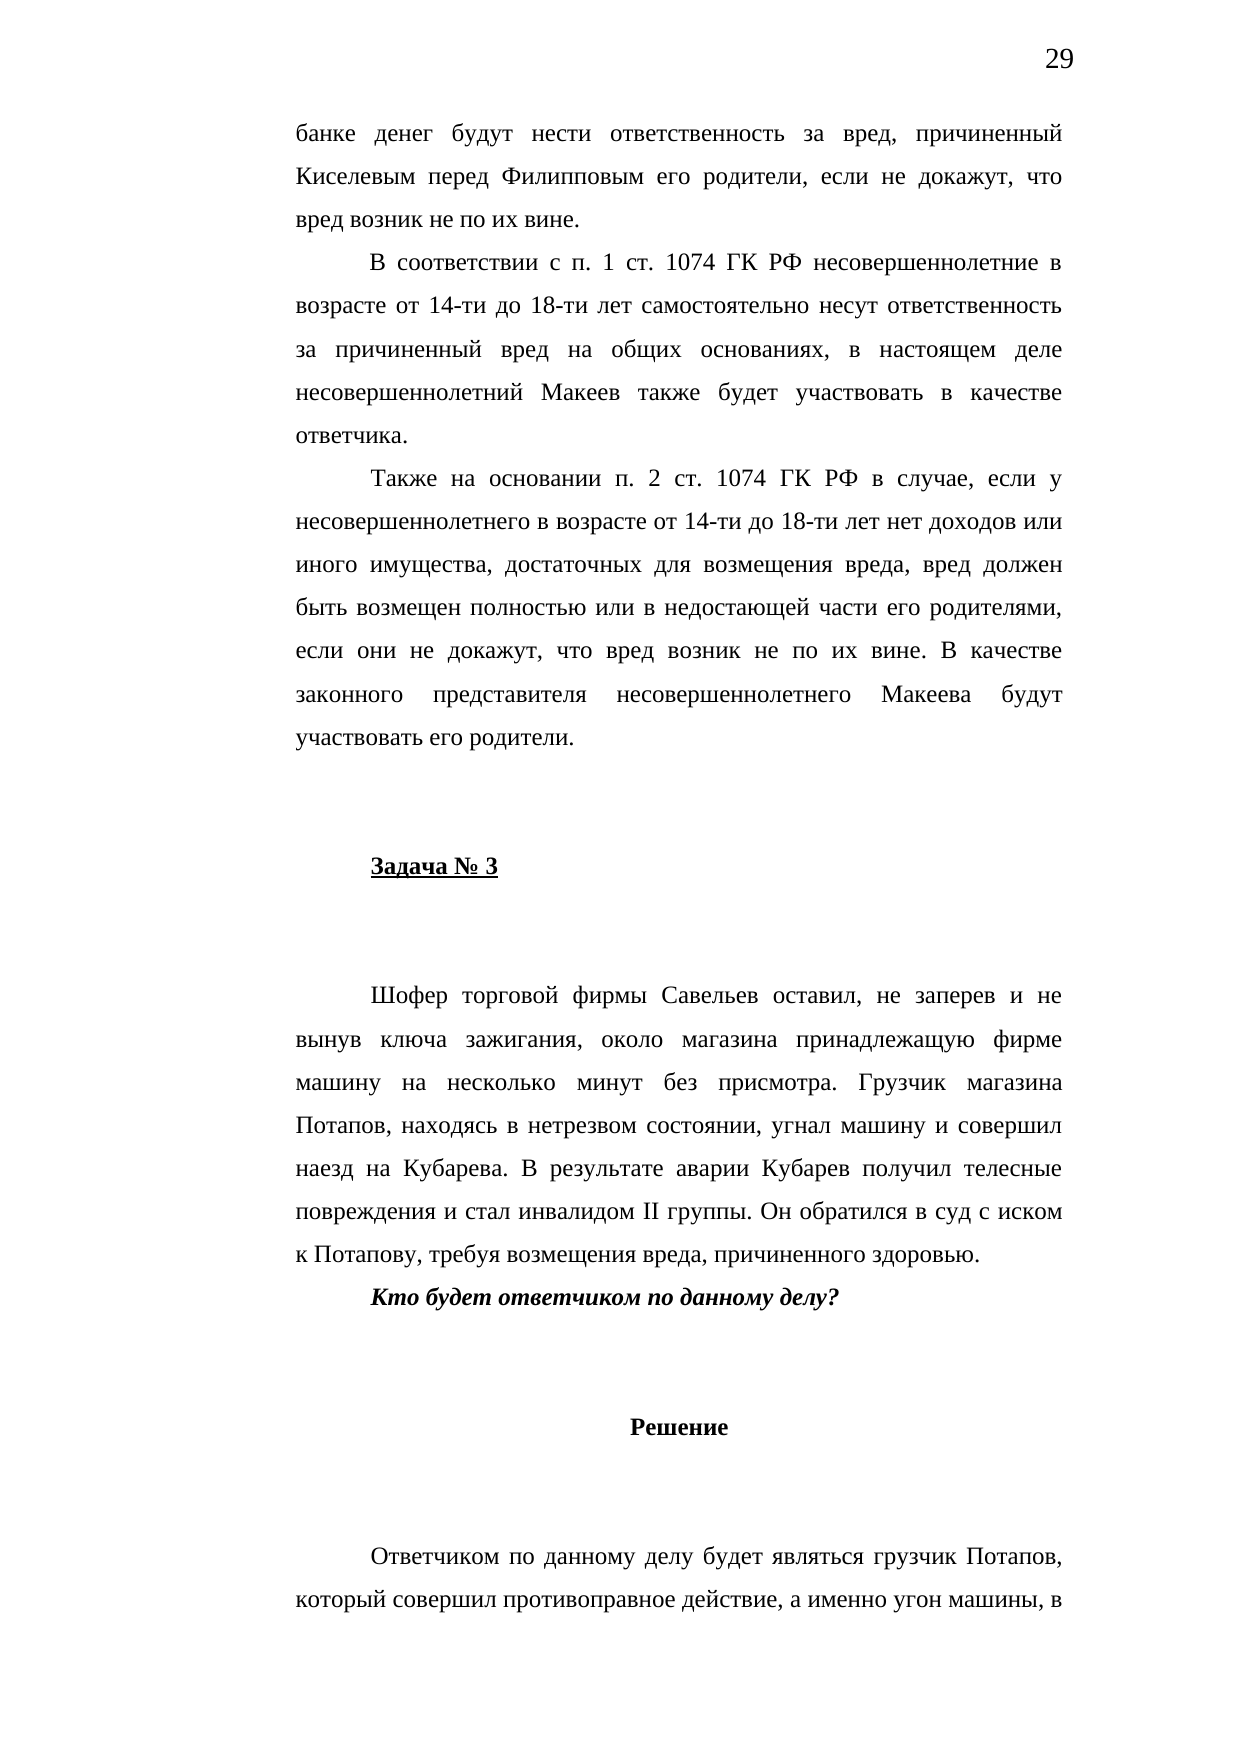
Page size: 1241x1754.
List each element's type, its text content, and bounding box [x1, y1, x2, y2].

title Шофер торговой фирмы Савельев оставил, не заперев и не вынув ключа зажигания, около магазина принадлежащую фирме машину на несколько минут без присмотра. Грузчик магазина Потапов, находясь в нетрезвом состоянии, угнал машину и совершил наезд на Кубарева. В результате аварии Кубарев получил телесные повреждения и стал инвалидом II группы. Он обратился в суд с иском к Потапову, требуя возмещения вреда, причиненного здоровью. [295, 981, 1063, 1268]
title Кто будет ответчиком по данному делу? [295, 1282, 1063, 1311]
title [295, 118, 1063, 233]
title Задача № 3 [295, 851, 1063, 880]
title Решение [295, 1412, 1063, 1441]
title Также на основании п. 2 ст. 1074 ГК РФ в случае, если у несовершеннолетнего в возрасте от 14-ти до 18-ти лет нет доходов или иного имущества, достаточных для возмещения вреда, вред должен быть возмещен полностью или в недостающей части его родителями, если они не докажут, что вред возник не по их вине. В качестве законного представителя несовершеннолетнего Макеева будут участвовать его родители. [295, 463, 1063, 751]
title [295, 1541, 1063, 1613]
title В соответствии с п. 1 ст. 1074 ГК РФ несовершеннолетние в возрасте от 14-ти до 18-ти лет самостоятельно несут ответственность за причиненный вред на общих основаниях, в настоящем деле несовершеннолетний Макеев также будет участвовать в качестве ответчика. [295, 247, 1063, 449]
